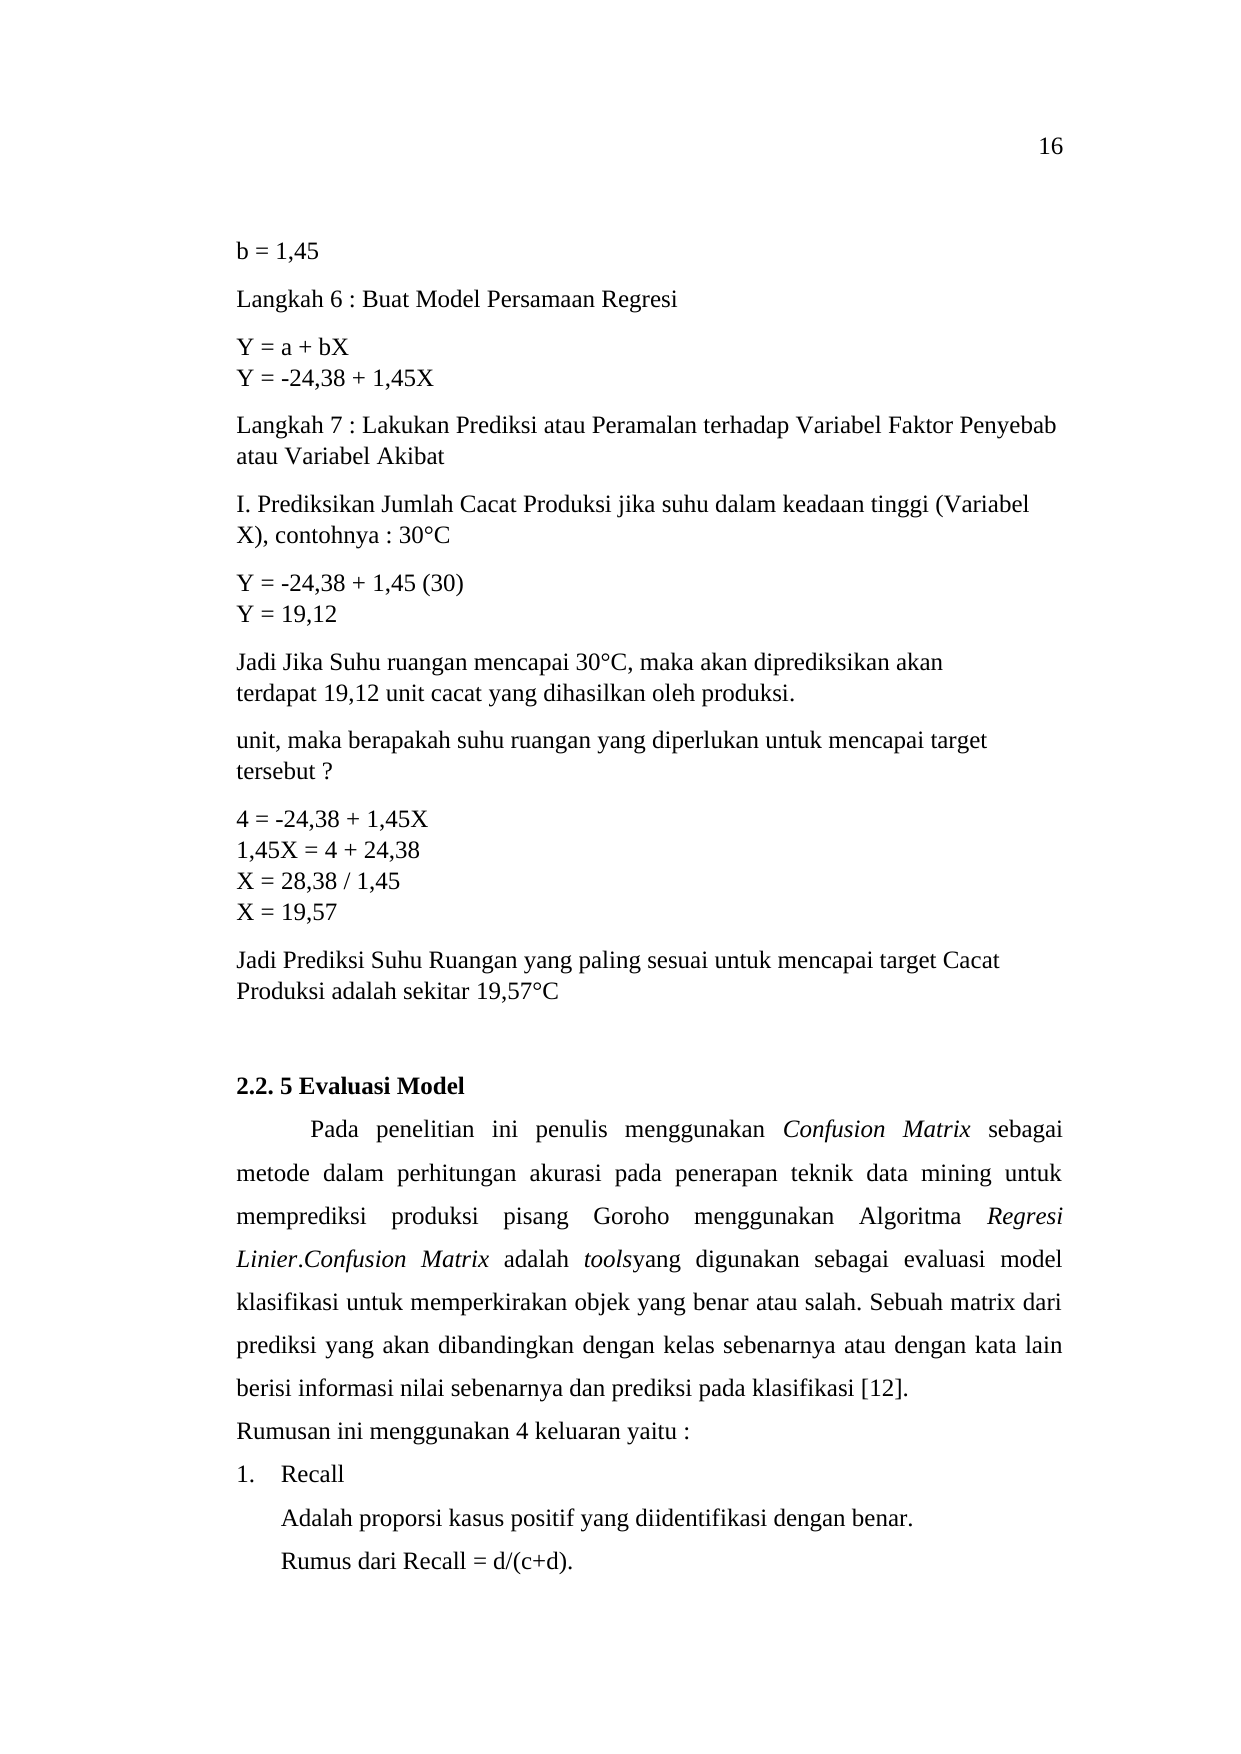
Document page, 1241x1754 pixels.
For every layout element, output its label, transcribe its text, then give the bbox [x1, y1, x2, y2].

text Langkah 6 : Buat Model Persamaan Regresi [236, 284, 1063, 313]
text unit, maka berapakah suhu ruangan yang diperlukan untuk mencapai target tersebut ? [236, 725, 1063, 785]
subtitle 2.2. 5 Evaluasi Model [236, 1071, 1063, 1100]
list Pada penelitian ini penulis menggunakan Confusion Matrix sebagai metode dalam perhitungan akurasi pada penerapan teknik data mining untuk memprediksi produksi pisang Goroho menggunakan Algoritma Regresi Linier.Confusion Matrix adalah toolsyang digunakan sebagai evaluasi model klasifikasi untuk memperkirakan objek yang benar atau salah. Sebuah matrix dari prediksi yang akan dibandingkan dengan kelas sebenarnya atau dengan kata lain berisi informasi nilai sebenarnya dan prediksi pada klasifikasi [12]. [236, 1114, 1063, 1402]
list Rumus dari Recall = d/(c+d). [281, 1546, 1063, 1574]
list Recall [236, 1459, 1063, 1488]
text Y = -24,38 + 1,45 (30) Y = 19,12 [236, 568, 1063, 628]
text Y = a + bX Y = -24,38 + 1,45X [236, 332, 1063, 391]
text 4 = -24,38 + 1,45X 1,45X = 4 + 24,38 X = 28,38 / 1,45 X = 19,57 [236, 804, 1063, 926]
text Jadi Prediksi Suhu Ruangan yang paling sesuai untuk mencapai target Cacat Produksi adalah sekitar 19,57°C [236, 945, 1063, 1005]
text b = 1,45 [236, 236, 1063, 265]
text I. Prediksikan Jumlah Cacat Produksi jika suhu dalam keadaan tinggi (Variabel X), contohnya : 30°C [236, 489, 1063, 549]
text Rumusan ini menggunakan 4 keluaran yaitu : [236, 1416, 1063, 1445]
list Adalah proporsi kasus positif yang diidentifikasi dengan benar. [281, 1503, 1063, 1531]
text Langkah 7 : Lakukan Prediksi atau Peramalan terhadap Variabel Faktor Penyebab atau Variabel Akibat [236, 410, 1063, 470]
text Jadi Jika Suhu ruangan mencapai 30°C, maka akan diprediksikan akan terdapat 19,12 unit cacat yang dihasilkan oleh produksi. [236, 647, 1063, 706]
